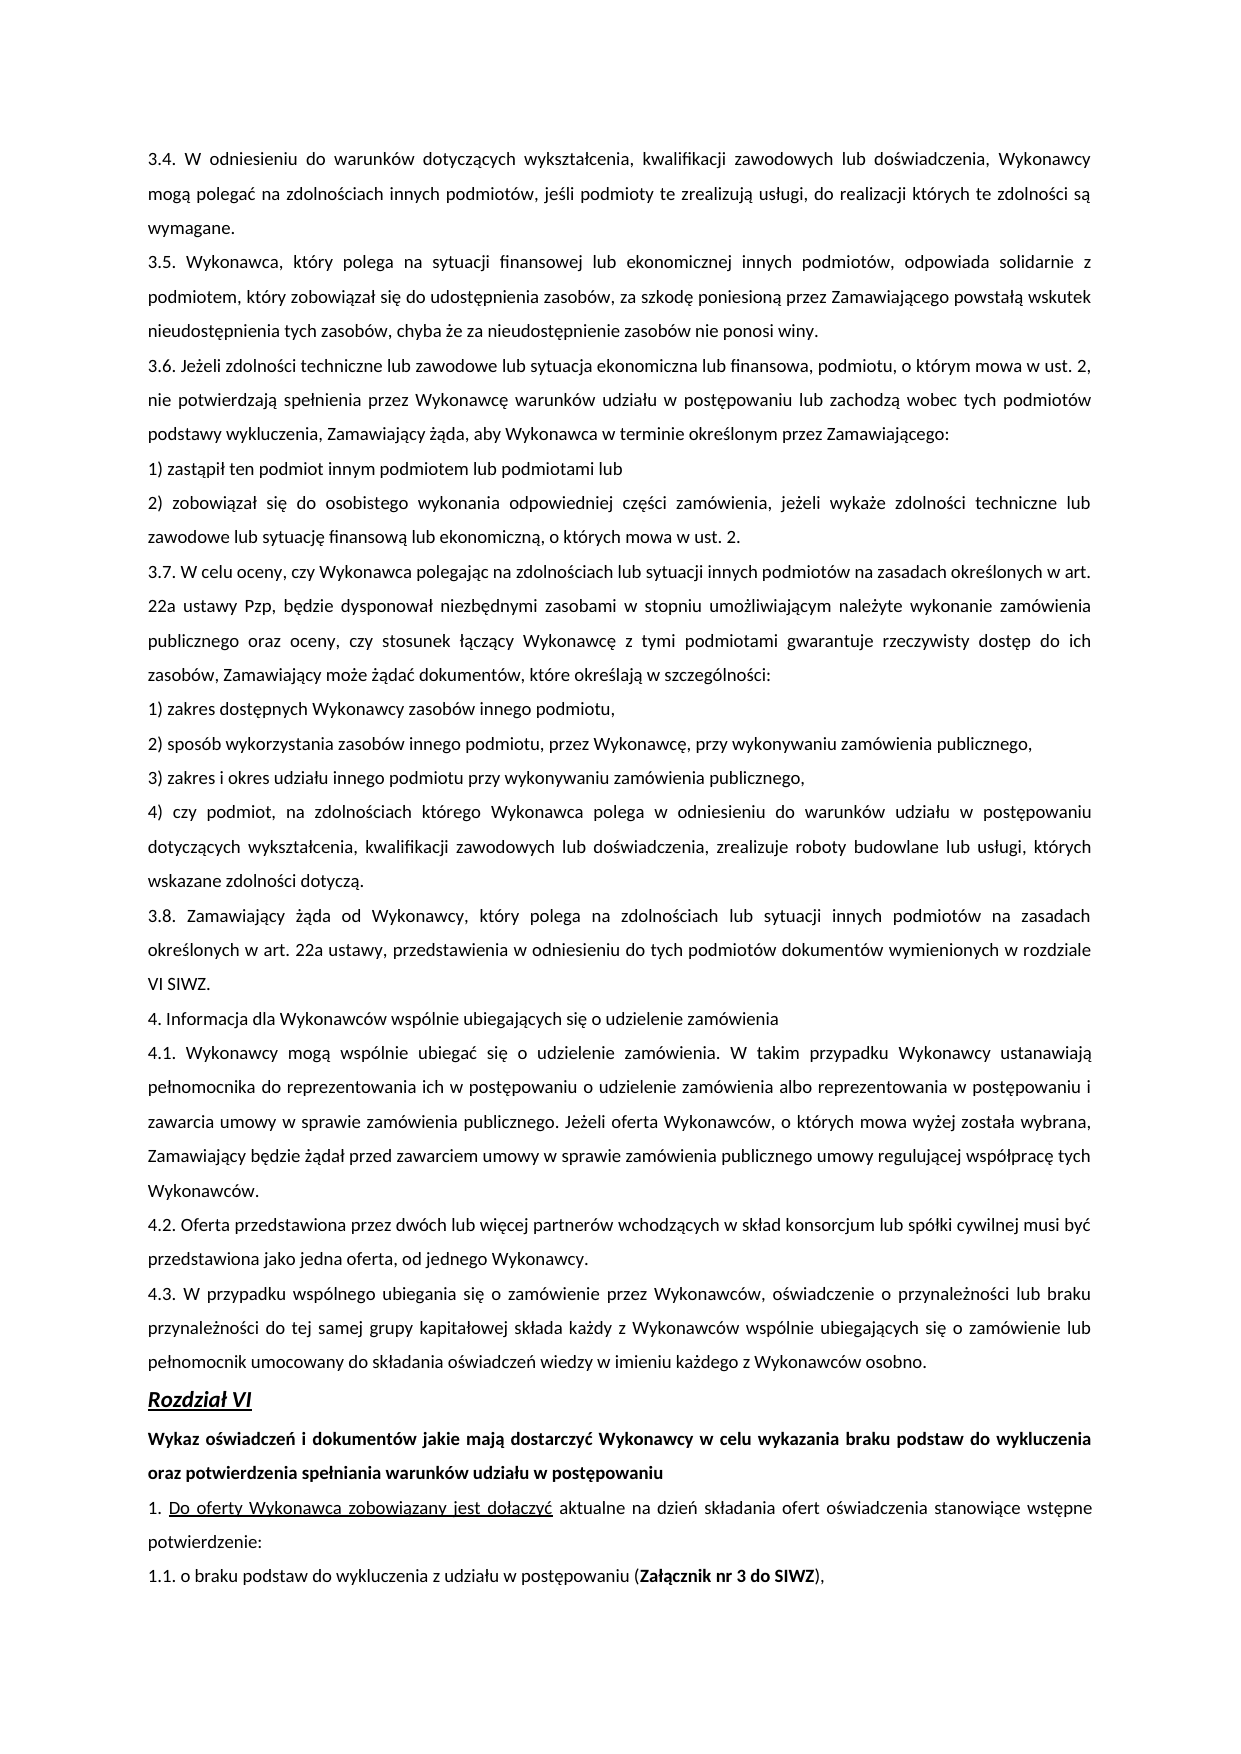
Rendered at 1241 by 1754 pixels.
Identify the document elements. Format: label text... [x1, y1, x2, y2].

text Wykaz oświadczeń i dokumentów jakie mają dostarczyć Wykonawcy w celu wykazania braku podstaw do wykluczenia oraz potwierdzenia spełniania warunków udziału w postępowaniu [148, 1427, 1093, 1484]
text 1) zakres dostępnych Wykonawcy zasobów innego podmiotu, [148, 698, 1093, 721]
text 3.4. W odniesieniu do warunków dotyczących wykształcenia, kwalifikacji zawodowych lub doświadczenia, Wykonawcy mogą polegać na zdolnościach innych podmiotów, jeśli podmioty te zrealizują usługi, do realizacji których te zdolności są wymagane. [148, 148, 1093, 239]
text 1.1. o braku podstaw do wykluczenia z udziału w postępowaniu (Załącznik nr 3 do SIWZ), [148, 1564, 1093, 1587]
text 4. Informacja dla Wykonawców wspólnie ubiegających się o udzielenie zamówienia [148, 1007, 1093, 1030]
text 2) zobowiązał się do osobistego wykonania odpowiedniej części zamówienia, jeżeli wykaże zdolności techniczne lub zawodowe lub sytuację finansową lub ekonomiczną, o których mowa w ust. 2. [148, 491, 1093, 549]
text 1) zastąpił ten podmiot innym podmiotem lub podmiotami lub [148, 457, 1093, 480]
text 4.3. W przypadku wspólnego ubiegania się o zamówienie przez Wykonawców, oświadczenie o przynależności lub braku przynależności do tej samej grupy kapitałowej składa każdy z Wykonawców wspólnie ubiegających się o zamówienie lub pełnomocnik umocowany do składania oświadczeń wiedzy w imieniu każdego z Wykonawców osobno. [148, 1282, 1093, 1374]
text 3) zakres i okres udziału innego podmiotu przy wykonywaniu zamówienia publicznego, [148, 766, 1093, 789]
text 3.6. Jeżeli zdolności techniczne lub zawodowe lub sytuacja ekonomiczna lub finansowa, podmiotu, o którym mowa w ust. 2, nie potwierdzają spełnienia przez Wykonawcę warunków udziału w postępowaniu lub zachodzą wobec tych podmiotów podstawy wykluczenia, Zamawiający żąda, aby Wykonawca w terminie określonym przez Zamawiającego: [148, 354, 1093, 446]
text 4.2. Oferta przedstawiona przez dwóch lub więcej partnerów wchodzących w skład konsorcjum lub spółki cywilnej musi być przedstawiona jako jedna oferta, od jednego Wykonawcy. [148, 1213, 1093, 1271]
text 1. Do oferty Wykonawca zobowiązany jest dołączyć aktualne na dzień składania ofert oświadczenia stanowiące wstępne potwierdzenie: [148, 1496, 1093, 1553]
text 3.7. W celu oceny, czy Wykonawca polegając na zdolnościach lub sytuacji innych podmiotów na zasadach określonych w art. 22a ustawy Pzp, będzie dysponował niezbędnymi zasobami w stopniu umożliwiającym należyte wykonanie zamówienia publicznego oraz oceny, czy stosunek łączący Wykonawcę z tymi podmiotami gwarantuje rzeczywisty dostęp do ich zasobów, Zamawiający może żądać dokumentów, które określają w szczególności: [148, 560, 1093, 686]
text 4) czy podmiot, na zdolnościach którego Wykonawca polega w odniesieniu do warunków udziału w postępowaniu dotyczących wykształcenia, kwalifikacji zawodowych lub doświadczenia, zrealizuje roboty budowlane lub usługi, których wskazane zdolności dotyczą. [148, 801, 1093, 892]
text 3.5. Wykonawca, który polega na sytuacji finansowej lub ekonomicznej innych podmiotów, odpowiada solidarnie z podmiotem, który zobowiązał się do udostępnienia zasobów, za szkodę poniesioną przez Zamawiającego powstałą wskutek nieudostępnienia tych zasobów, chyba że za nieudostępnienie zasobów nie ponosi winy. [148, 251, 1093, 342]
text 3.8. Zamawiający żąda od Wykonawcy, który polega na zdolnościach lub sytuacji innych podmiotów na zasadach określonych w art. 22a ustawy, przedstawienia w odniesieniu do tych podmiotów dokumentów wymienionych w rozdziale VI SIWZ. [148, 904, 1093, 996]
text 2) sposób wykorzystania zasobów innego podmiotu, przez Wykonawcę, przy wykonywaniu zamówienia publicznego, [148, 732, 1093, 755]
text Rozdział VI [148, 1385, 1093, 1413]
text 4.1. Wykonawcy mogą wspólnie ubiegać się o udzielenie zamówienia. W takim przypadku Wykonawcy ustanawiają pełnomocnika do reprezentowania ich w postępowaniu o udzielenie zamówienia albo reprezentowania w postępowaniu i zawarcia umowy w sprawie zamówienia publicznego. Jeżeli oferta Wykonawców, o których mowa wyżej została wybrana, Zamawiający będzie żądał przed zawarciem umowy w sprawie zamówienia publicznego umowy regulującej współpracę tych Wykonawców. [148, 1041, 1093, 1202]
